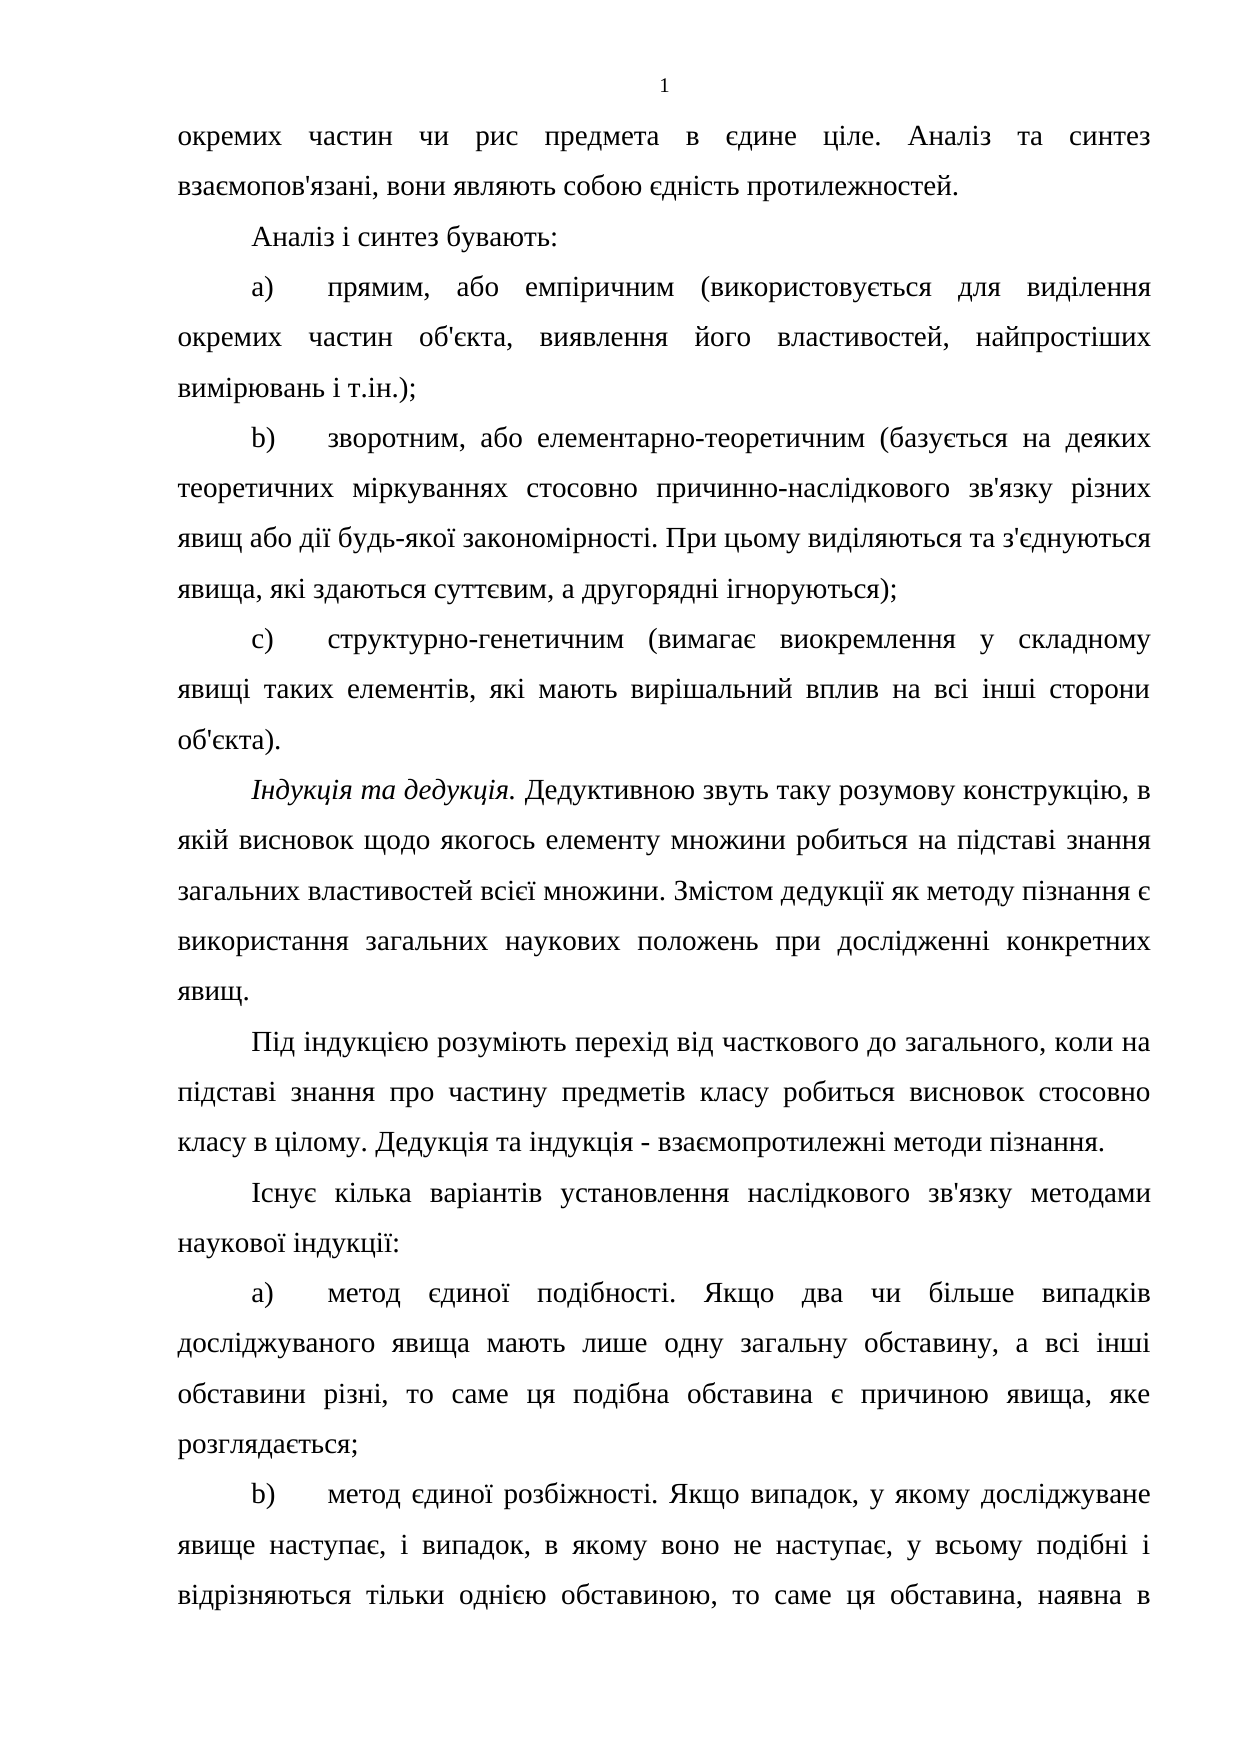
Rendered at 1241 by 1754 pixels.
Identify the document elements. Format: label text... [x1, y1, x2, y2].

list структурно-генетичним (вимагає виокремлення у складному явищі таких елементів, які мають вирішальний вплив на всі інші сторони об'єкта). [177, 621, 1152, 755]
list прямим, або емпіричним (використовується для виділення окремих частин об'єкта, виявлення його властивостей, найпростіших вимірювань і т.ін.); [177, 269, 1152, 403]
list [177, 1477, 1152, 1611]
text Аналіз і синтез бувають: [177, 219, 1152, 252]
list метод єдиної подібності. Якщо два чи більше випадків досліджуваного явища мають лише одну загальну обставину, а всі інші обставини різні, то саме ця подібна обставина є причиною явища, яке розглядається; [177, 1275, 1152, 1460]
text Індукція та дедукція. Дедуктивною звуть таку розумову конструкцію, в якій висновок щодо якогось елементу множини робиться на підставі знання загальних властивостей всієї множини. Змістом дедукції як методу пізнання є використання загальних наукових положень при дослідженні конкретних явищ. [177, 772, 1152, 1007]
text Існує кілька варіантів установлення наслідкового зв'язку методами наукової індукції: [177, 1175, 1152, 1258]
text Під індукцією розуміють перехід від часткового до загального, коли на підставі знання про частину предметів класу робиться висновок стосовно класу в цілому. Дедукція та індукція - взаємопротилежні методи пізнання. [177, 1024, 1152, 1158]
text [177, 118, 1152, 202]
list зворотним, або елементарно-теоретичним (базується на деяких теоретичних міркуваннях стосовно причинно-наслідкового зв'язку різних явищ або дії будь-якої закономірності. При цьому виділяються та з'єднуються явища, які здаються суттєвим, а другорядні ігноруються); [177, 420, 1152, 604]
